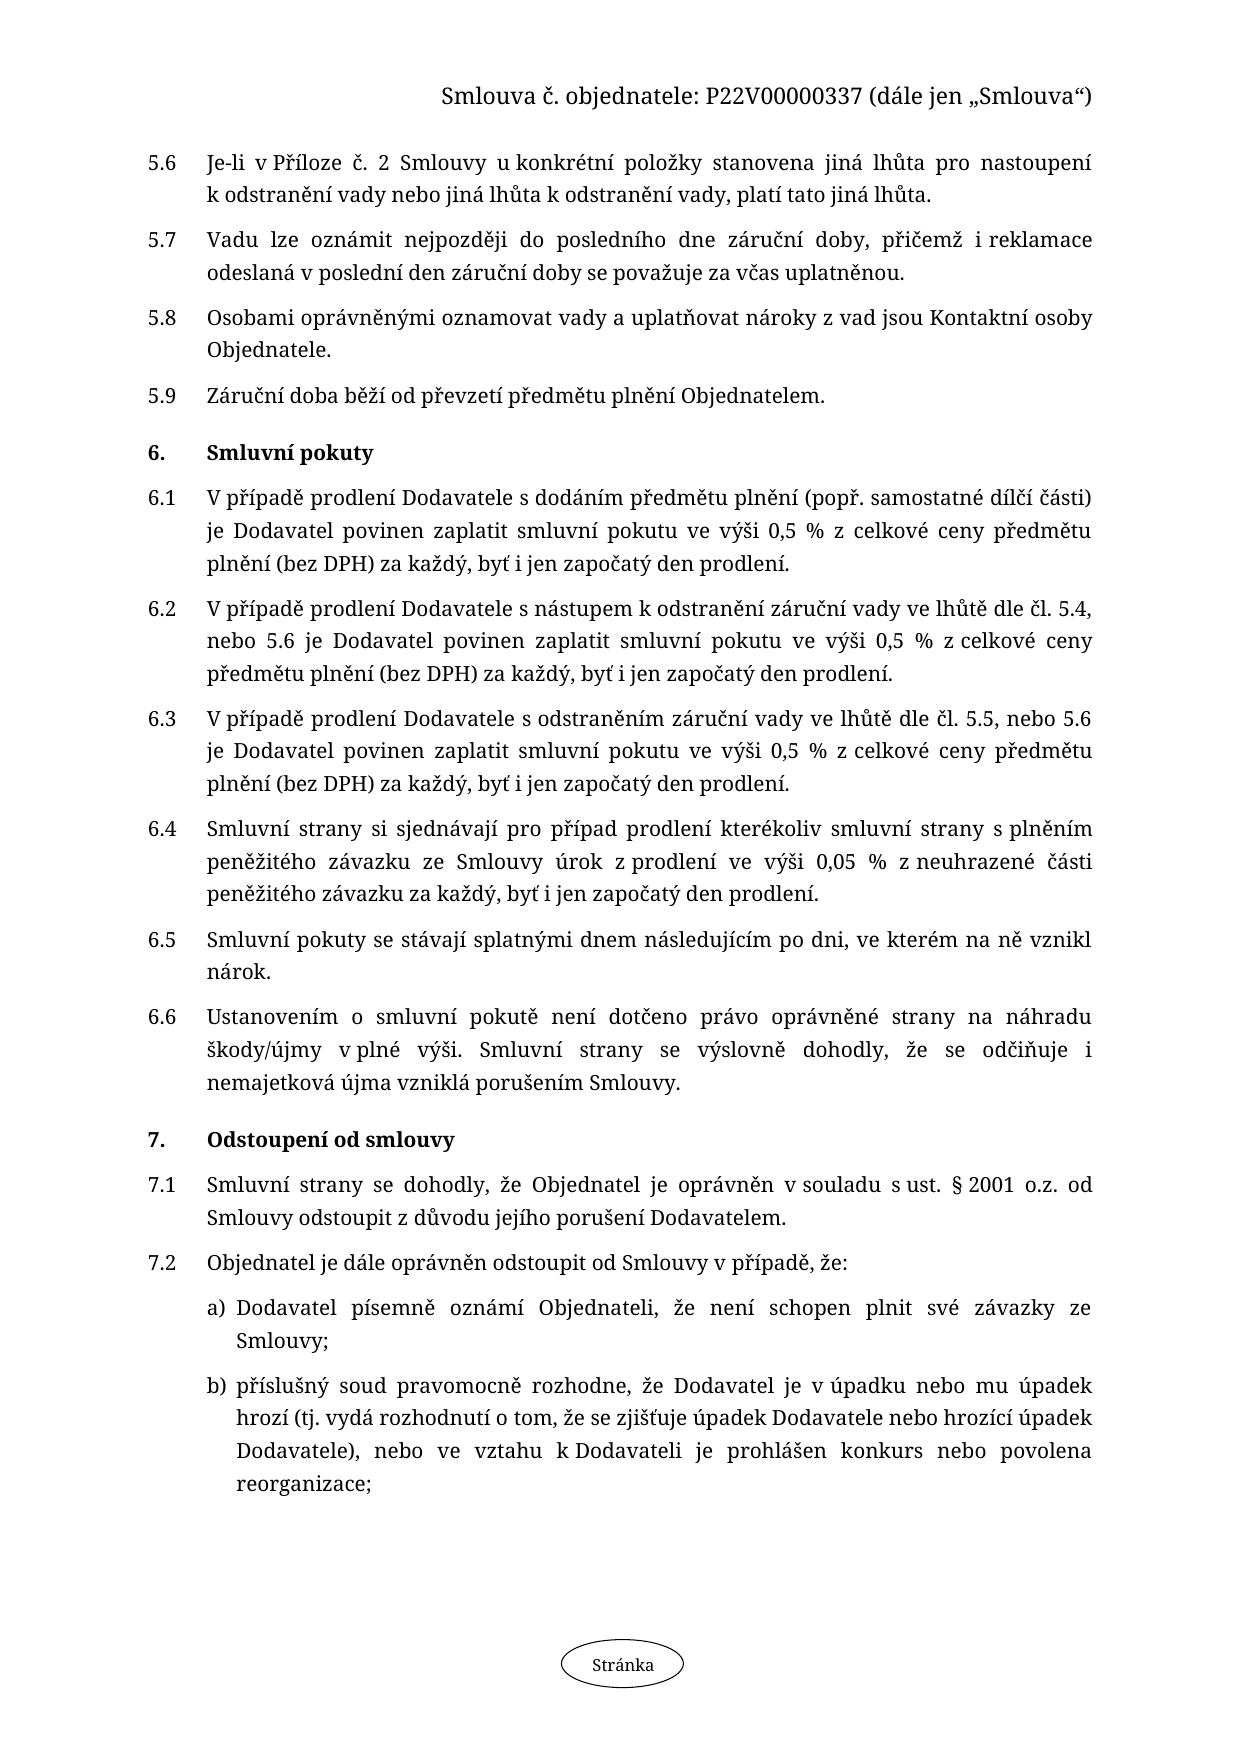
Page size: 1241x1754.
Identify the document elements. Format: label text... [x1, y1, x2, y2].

list Odstoupení od smlouvy [148, 1125, 1093, 1154]
list V případě prodlení Dodavatele s nástupem k odstranění záruční vady ve lhůtě dle čl. 5.4, nebo 5.6 je Dodavatel povinen zaplatit smluvní pokutu ve výši 0,5 % z celkové ceny předmětu plnění (bez DPH) za každý, byť i jen započatý den prodlení. [148, 594, 1093, 687]
list Ustanovením o smluvní pokutě není dotčeno právo oprávněné strany na náhradu škody/újmy v plné výši. Smluvní strany se výslovně dohodly, že se odčiňuje i nemajetková újma vzniklá porušením Smlouvy. [148, 1002, 1093, 1096]
list příslušný soud pravomocně rozhodne, že Dodavatel je v úpadku nebo mu úpadek hrozí (tj. vydá rozhodnutí o tom, že se zjišťuje úpadek Dodavatele nebo hrozící úpadek Dodavatele), nebo ve vztahu k Dodavateli je prohlášen konkurs nebo povolena reorganizace; [207, 1371, 1093, 1497]
list Smluvní pokuty [148, 438, 1093, 467]
list V případě prodlení Dodavatele s dodáním předmětu plnění (popř. samostatné dílčí části) je Dodavatel povinen zaplatit smluvní pokutu ve výši 0,5 % z celkové ceny předmětu plnění (bez DPH) za každý, byť i jen započatý den prodlení. [148, 483, 1093, 577]
list V případě prodlení Dodavatele s odstraněním záruční vady ve lhůtě dle čl. 5.5, nebo 5.6 je Dodavatel povinen zaplatit smluvní pokutu ve výši 0,5 % z celkové ceny předmětu plnění (bez DPH) za každý, byť i jen započatý den prodlení. [148, 704, 1093, 798]
list Dodavatel písemně oznámí Objednateli, že není schopen plnit své závazky ze Smlouvy; [207, 1293, 1093, 1354]
list Vadu lze oznámit nejpozději do posledního dne záruční doby, přičemž i reklamace odeslaná v poslední den záruční doby se považuje za včas uplatněnou. [148, 225, 1093, 286]
list Záruční doba běží od převzetí předmětu plnění Objednatelem. [148, 381, 1093, 409]
list Smluvní pokuty se stávají splatnými dnem následujícím po dni, ve kterém na ně vznikl nárok. [148, 925, 1093, 986]
list Objednatel je dále oprávněn odstoupit od Smlouvy v případě, že: [148, 1248, 1093, 1276]
list Smluvní strany si sjednávají pro případ prodlení kterékoliv smluvní strany s plněním peněžitého závazku ze Smlouvy úrok z prodlení ve výši 0,05 % z neuhrazené části peněžitého závazku za každý, byť i jen započatý den prodlení. [148, 814, 1093, 908]
list Je-li v Příloze č. 2 Smlouvy u konkrétní položky stanovena jiná lhůta pro nastoupení k odstranění vady nebo jiná lhůta k odstranění vady, platí tato jiná lhůta. [148, 148, 1093, 209]
list Smluvní strany se dohodly, že Objednatel je oprávněn v souladu s ust. § 2001 o.z. od Smlouvy odstoupit z důvodu jejího porušení Dodavatelem. [148, 1170, 1093, 1231]
list Osobami oprávněnými oznamovat vady a uplatňovat nároky z vad jsou Kontaktní osoby Objednatele. [148, 303, 1093, 364]
